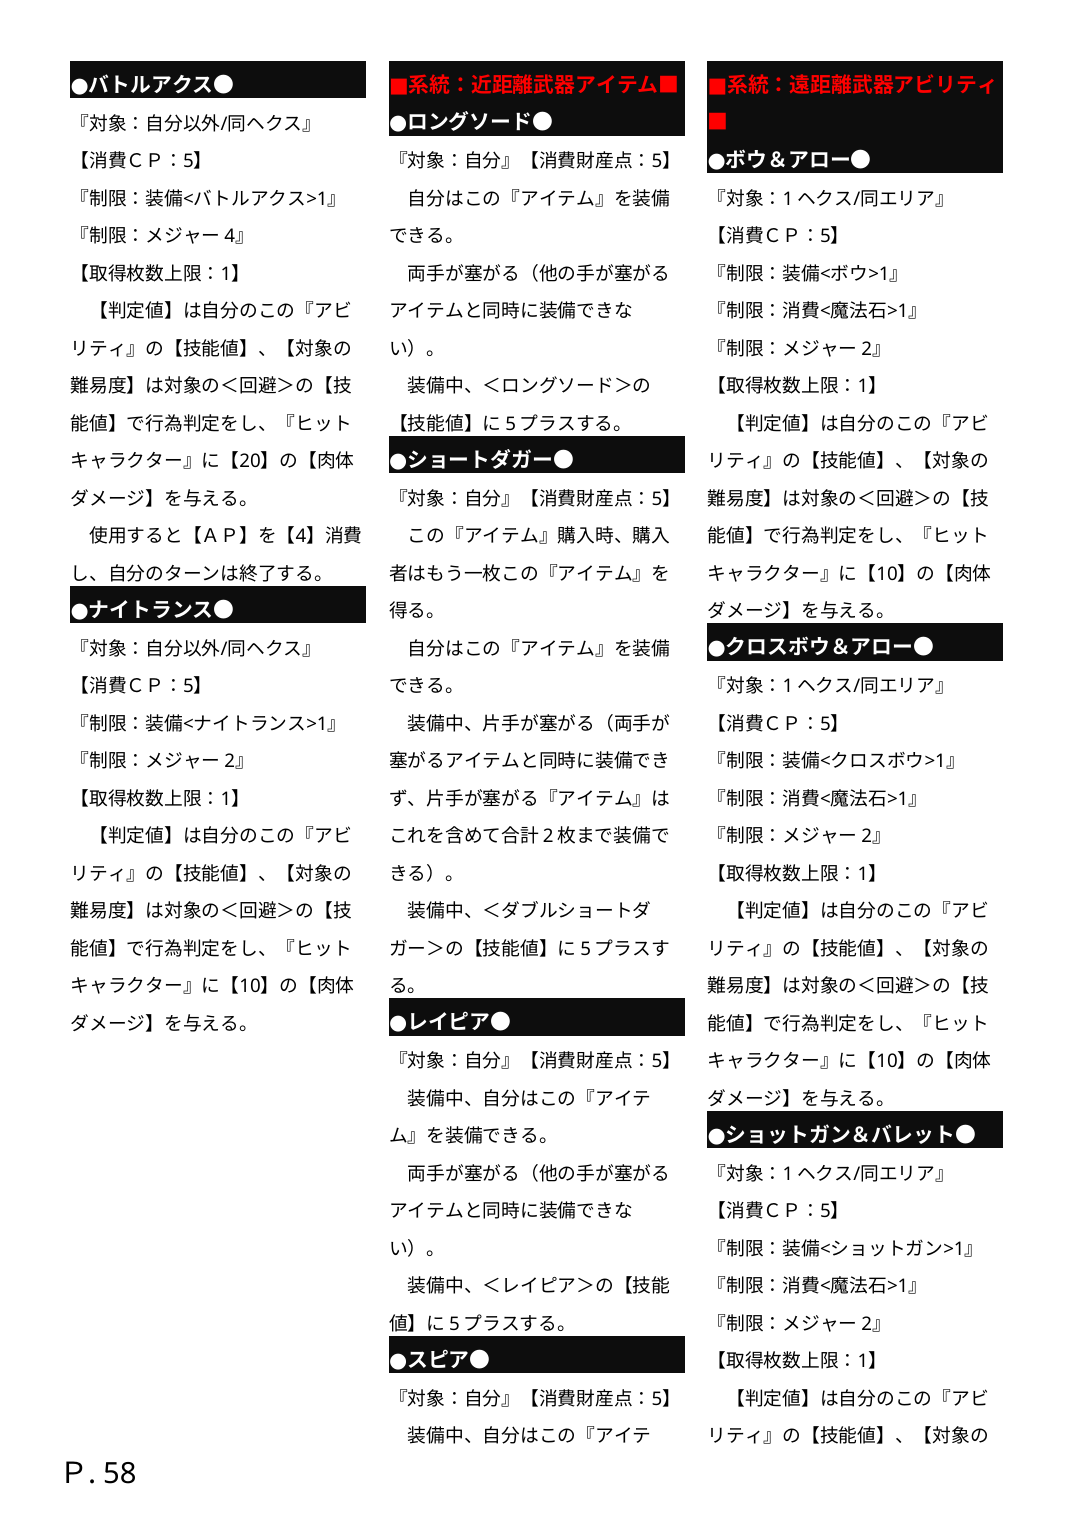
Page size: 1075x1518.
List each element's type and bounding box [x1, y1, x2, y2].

table_header [378, 61, 696, 1448]
table_header [59, 61, 378, 1448]
table_header [696, 61, 1015, 1448]
